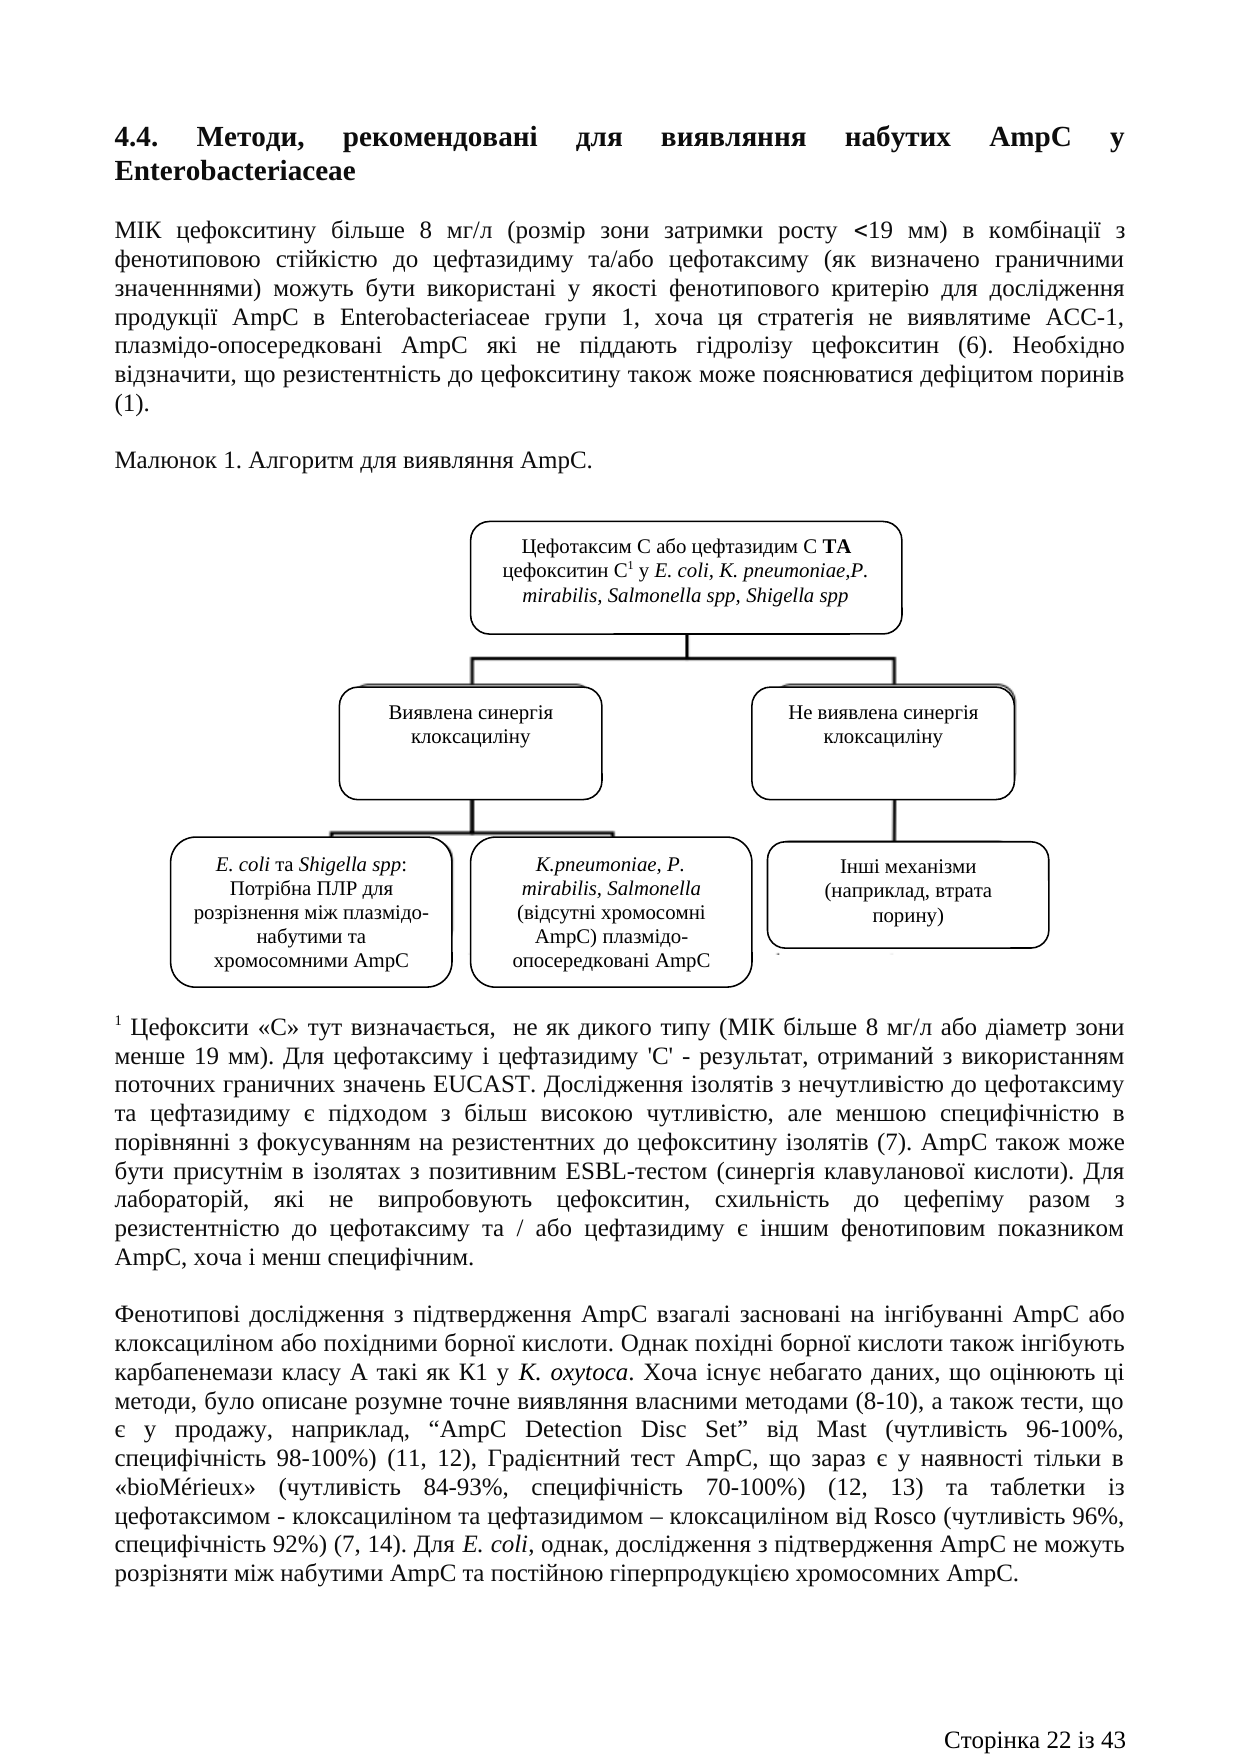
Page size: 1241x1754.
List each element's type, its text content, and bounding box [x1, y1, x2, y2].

text 1 Цефоксити «С» тут визначається, не як дикого типу (МІК більше 8 мг/л або діаметр зони менше ). Для цефотаксиму і цефтазидиму 'С' - результат, отриманий з використанням поточних граничних значень EUCAST. Дослідження ізолятів з нечутливістю до цефотаксиму та цефтазидиму є підходом з більш високою чутливістю, але меншою специфічністю в порівнянні з фокусуванням на резистентних до цефокситину ізолятів (7). AmpC також може бути присутнім в ізолятах з позитивним ESBL-тестом (синергія клавуланової кислоти). Для лабораторій, які не випробовують цефокситин, схильність до цефепіму разом з резистентністю до цефотаксиму та / або цефтазидиму є іншим фенотиповим показником AmpC, хоча і менш специфічним. [114, 1012, 1126, 1271]
text Фенотипові дослідження з підтвердження AmpC взагалі засновані на інгібуванні AmpC або клоксациліном або похідними борної кислоти. Однак похідні борної кислоти також інгібують карбапенемази класу А такі як К1 у K. oxytoca. Хоча існує небагато даних, що оцінюють ці методи, було описане розумне точне виявляння власними методами (8-10), а також тести, що є у продажу, наприклад, “AmpC Detection Disc Set” від Mast (чутливість 96-100%, специфічність 98-100%) (11, 12), Градієнтний тест AmpC, що зараз є у наявності тільки в «bioMérieux» (чутливість 84-93%, специфічність 70-100%) (12, 13) та таблетки із цефотаксимом - клоксациліном та цефтазидимом – клоксациліном від Rosco (чутливість 96%, специфічність 92%) (7, 14). Для E. coli, однак, дослідження з підтвердження AmpC не можуть розрізняти між набутими AmpC та постійною гіперпродукцією хромосомних AmpC. [114, 1299, 1126, 1587]
text 4.4. Методи, рекомендовані для виявляння набутих AmpC у Enterobacteriaceae [114, 119, 1126, 187]
picture [198, 502, 1042, 955]
text МІК цефокситину більше 8 мг/л (розмір зони затримки росту 19 мм) в комбінації з фенотиповою стійкістю до цефтазидиму та/або цефотаксиму (як визначено граничними значенннями) можуть бути використані у якості фенотипового критерію для дослідження продукції AmpC в Enterobacteriaceae групи 1, хоча ця стратегія не виявлятиме АСС-1, плазмідо-опосередковані AmpC які не піддають гідролізу цефокситин (6). Необхідно відзначити, що резистентність до цефокситину також може пояснюватися дефіцитом поринів (1). [114, 215, 1126, 417]
text Малюнок 1. Алгоритм для виявляння AmpC. [114, 445, 1126, 474]
